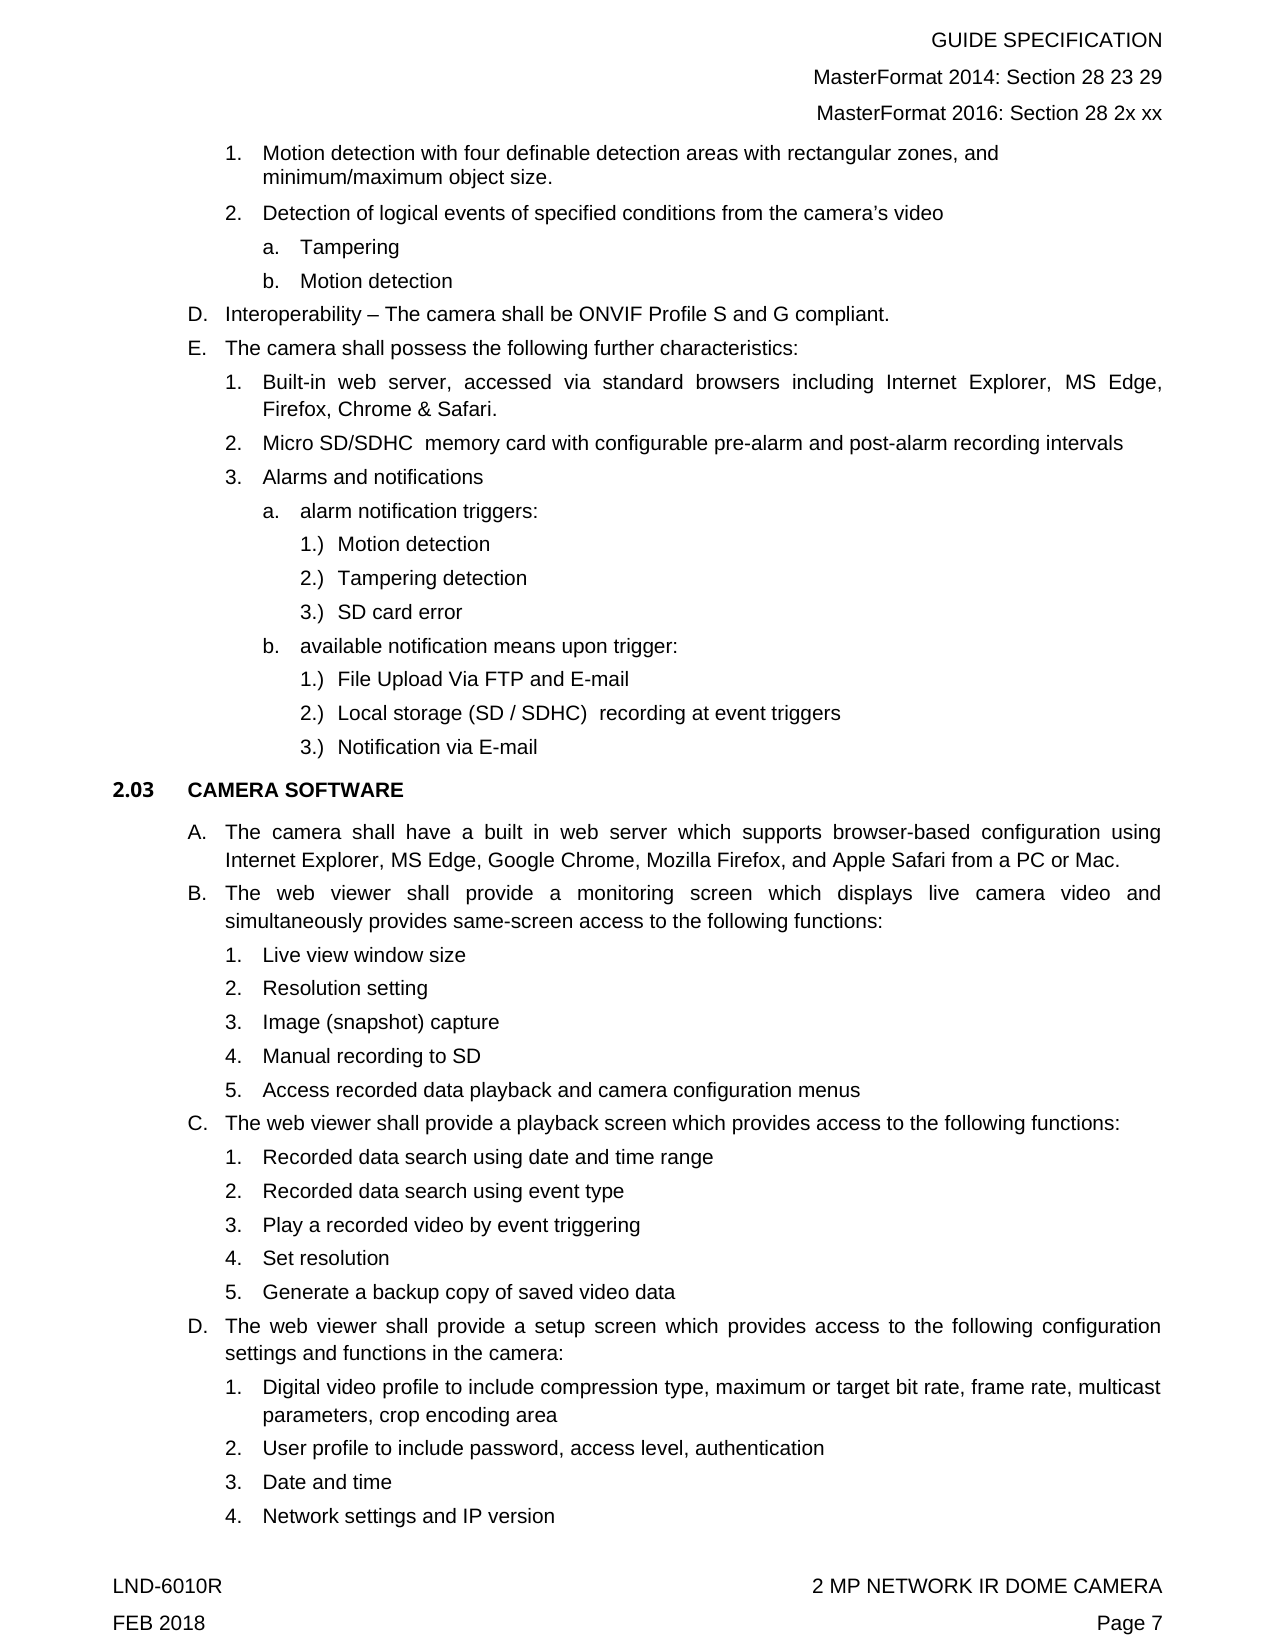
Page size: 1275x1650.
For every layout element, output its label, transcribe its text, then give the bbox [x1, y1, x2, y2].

list Local storage (SD / SDHC) recording at event triggers [300, 701, 1162, 725]
list The web viewer shall provide a monitoring screen which displays live camera video and simultaneously provides same-screen access to the following functions: [187, 881, 1162, 933]
list Motion detection [300, 532, 1162, 556]
list Generate a backup copy of saved video data [225, 1280, 1162, 1304]
list Interoperability – The camera shall be ONVIF Profile S and G compliant. [187, 302, 1162, 326]
list Tampering detection [300, 566, 1162, 590]
list Built-in web server, accessed via standard browsers including Internet Explorer, MS Edge, Firefox, Chrome & Safari. [225, 370, 1162, 421]
list available notification means upon trigger: [262, 633, 1162, 657]
list alarm notification triggers: [262, 498, 1162, 522]
list Set resolution [225, 1246, 1162, 1270]
list Image (snapshot) capture [225, 1010, 1162, 1034]
list Resolution setting [225, 976, 1162, 1000]
list Notification via E-mail [300, 735, 1162, 759]
list Live view window size [225, 942, 1162, 966]
list Motion detection with four definable detection areas with rectangular zones, and minimum/maximum object size. [225, 141, 1162, 188]
list Network settings and IP version [225, 1504, 1162, 1528]
list Alarms and notifications [225, 465, 1162, 489]
list Digital video profile to include compression type, maximum or target bit rate, frame rate, multicast parameters, crop encoding area [225, 1375, 1162, 1426]
list Date and time [225, 1470, 1162, 1494]
list Motion detection [262, 268, 1162, 292]
list Manual recording to SD [225, 1044, 1162, 1068]
list SD card error [300, 600, 1162, 624]
list User profile to include password, access level, authentication [225, 1436, 1162, 1460]
list Detection of logical events of specified conditions from the camera’s video [225, 201, 1162, 225]
list The camera shall possess the following further characteristics: [187, 336, 1162, 360]
list File Upload Via FTP and E-mail [300, 667, 1162, 691]
list Tampering [262, 235, 1162, 259]
list The camera shall have a built in web server which supports browser-based configuration using Internet Explorer, MS Edge, Google Chrome, Mozilla Firefox, and Apple Safari from a PC or Mac. [187, 820, 1162, 871]
list Micro SD/SDHC memory card with configurable pre-alarm and post-alarm recording intervals [225, 431, 1162, 455]
list The web viewer shall provide a setup screen which provides access to the following configuration settings and functions in the camera: [187, 1314, 1162, 1365]
list Play a recorded video by event triggering [225, 1212, 1162, 1236]
list The web viewer shall provide a playback screen which provides access to the following functions: [187, 1111, 1162, 1135]
list Recorded data search using event type [225, 1179, 1162, 1203]
list Recorded data search using date and time range [225, 1145, 1162, 1169]
list CAMERA SOFTWARE [112, 775, 1162, 803]
list Access recorded data playback and camera configuration menus [225, 1077, 1162, 1101]
